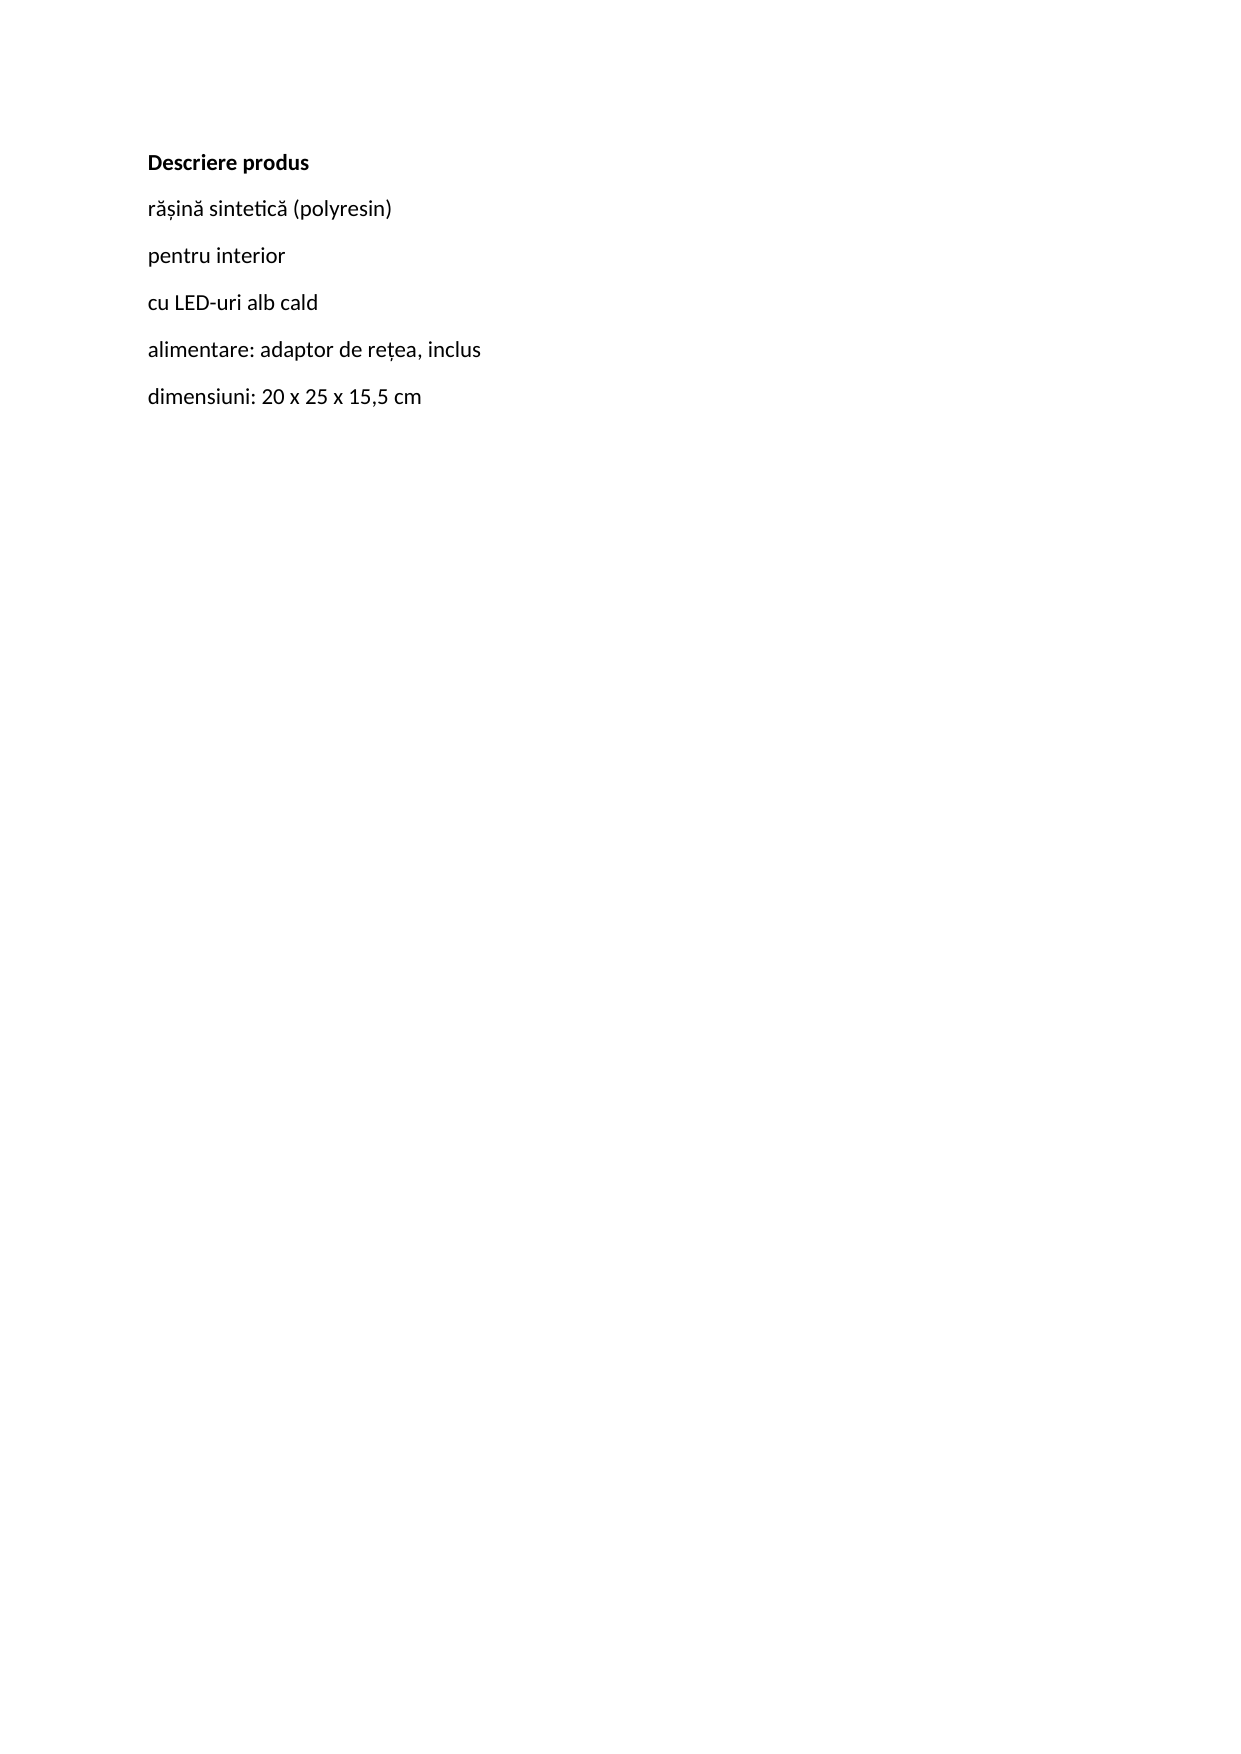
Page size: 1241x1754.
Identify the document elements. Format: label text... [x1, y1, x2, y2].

text cu LED-uri alb cald [148, 288, 1093, 316]
text dimensiuni: 20 x 25 x 15,5 cm [148, 382, 1093, 410]
text alimentare: adaptor de rețea, inclus [148, 335, 1093, 363]
text pentru interior [148, 241, 1093, 269]
text rășină sintetică (polyresin) [148, 194, 1093, 222]
text Descriere produs [148, 148, 1093, 176]
